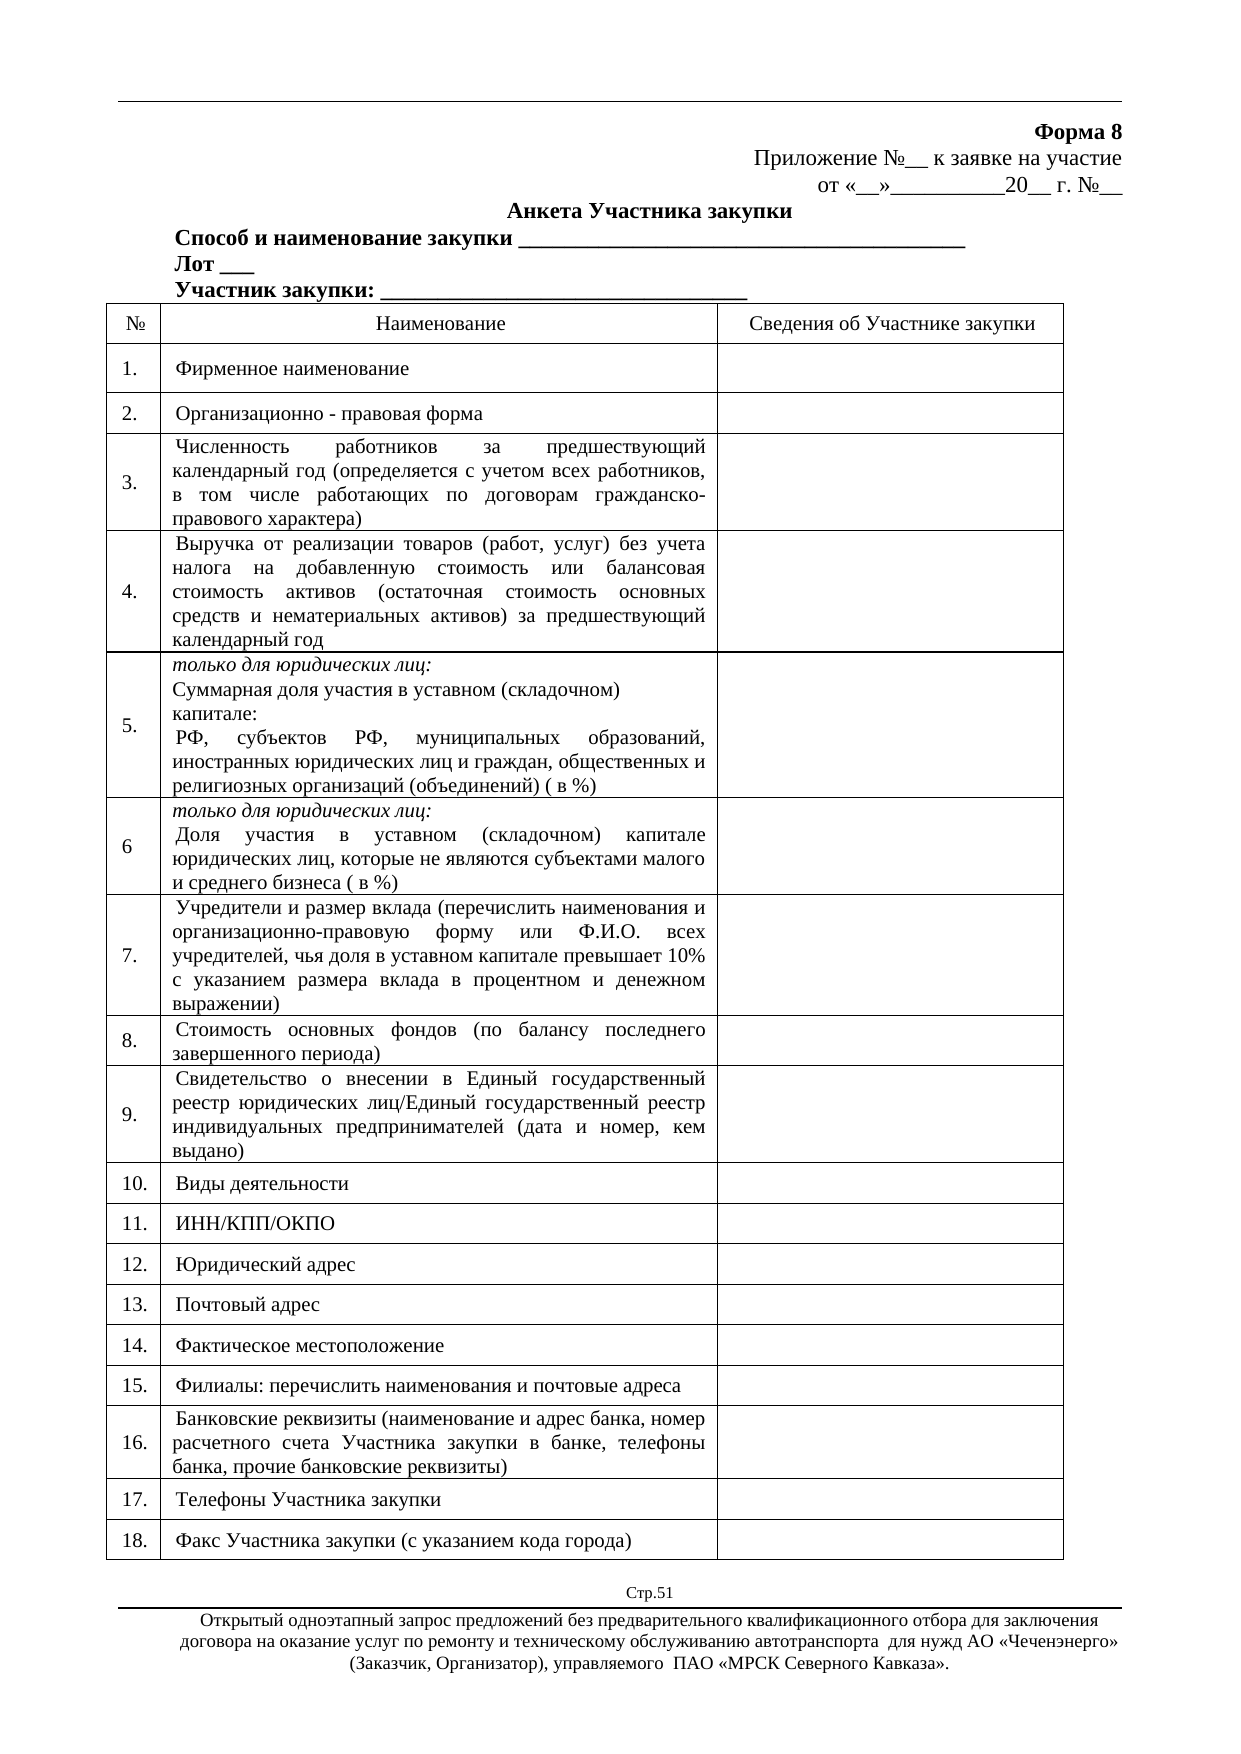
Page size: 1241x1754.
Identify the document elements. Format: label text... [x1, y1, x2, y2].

table_cell [718, 1479, 1063, 1519]
table_cell 2. [107, 393, 160, 433]
table_cell 11. [107, 1204, 160, 1243]
table_cell [718, 895, 1063, 1015]
text Приложение №__ к заявке на участие [118, 144, 1122, 171]
text Лот ___ [118, 250, 1122, 276]
table_cell [718, 1244, 1063, 1283]
table_cell только для юридических лиц: Доля участия в уставном (складочном) капитале юридических лиц, которые не являются субъектами малого и среднего бизнеса ( в %) [161, 798, 717, 894]
table_cell Виды деятельности [161, 1163, 717, 1202]
table_cell Фирменное наименование [161, 344, 717, 392]
table_cell 12. [107, 1244, 160, 1283]
table_cell 7. [107, 895, 160, 1015]
table_cell 9. [107, 1066, 160, 1162]
table_cell 8. [107, 1016, 160, 1064]
table_cell 1. [107, 344, 160, 392]
table_cell 13. [107, 1285, 160, 1324]
table_cell Почтовый адрес [161, 1285, 717, 1324]
table_cell Филиалы: перечислить наименования и почтовые адреса [161, 1366, 717, 1405]
table_cell Факс Участника закупки (с указанием кода города) [161, 1520, 717, 1559]
table_cell 15. [107, 1366, 160, 1405]
table_cell 6 [107, 798, 160, 894]
table_cell Учредители и размер вклада (перечислить наименования и организационно-правовую форму или Ф.И.О. всех учредителей, чья доля в уставном капитале превышает 10% с указанием размера вклада в процентном и денежном выражении) [161, 895, 717, 1015]
table_cell [718, 1163, 1063, 1202]
table_cell Телефоны Участника закупки [161, 1479, 717, 1519]
table_cell 17. [107, 1479, 160, 1519]
table_cell [718, 1520, 1063, 1559]
text Способ и наименование закупки _______________________________________ [118, 223, 1122, 250]
table_cell [718, 1406, 1063, 1478]
table_header № [107, 304, 160, 343]
table_cell Численность работников за предшествующий календарный год (определяется с учетом всех работников, в том числе работающих по договорам гражданско-правового характера) [161, 434, 717, 530]
table_cell [718, 1366, 1063, 1405]
table_cell [718, 653, 1063, 797]
table_cell Стоимость основных фондов (по балансу последнего завершенного периода) [161, 1016, 717, 1064]
table_cell Выручка от реализации товаров (работ, услуг) без учета налога на добавленную стоимость или балансовая стоимость активов (остаточная стоимость основных средств и нематериальных активов) за предшествующий календарный год [161, 531, 717, 651]
table_cell ИНН/КПП/ОКПО [161, 1204, 717, 1243]
table_cell [718, 1325, 1063, 1364]
table_header Сведения об Участнике закупки [718, 304, 1063, 343]
table_cell 18. [107, 1520, 160, 1559]
table_cell [718, 798, 1063, 894]
text Анкета Участника закупки [118, 197, 1122, 223]
table_cell [718, 1066, 1063, 1162]
table_cell только для юридических лиц: Суммарная доля участия в уставном (складочном) капитале: РФ, субъектов РФ, муниципальных образований, иностранных юридических лиц и граждан, общественных и религиозных организаций (объединений) ( в %) [161, 653, 717, 797]
table_cell Свидетельство о внесении в Единый государственный реестр юридических лиц/Единый государственный реестр индивидуальных предпринимателей (дата и номер, кем выдано) [161, 1066, 717, 1162]
table_cell Юридический адрес [161, 1244, 717, 1283]
text Форма 8 [118, 118, 1122, 144]
table_cell Банковские реквизиты (наименование и адрес банка, номер расчетного счета Участника закупки в банке, телефоны банка, прочие банковские реквизиты) [161, 1406, 717, 1478]
table_cell Организационно - правовая форма [161, 393, 717, 433]
table_cell [718, 1204, 1063, 1243]
table_cell 14. [107, 1325, 160, 1364]
table_cell 3. [107, 434, 160, 530]
table_cell [718, 1016, 1063, 1064]
table_cell 5. [107, 653, 160, 797]
table_cell Фактическое местоположение [161, 1325, 717, 1364]
table_cell 4. [107, 531, 160, 651]
table_cell 10. [107, 1163, 160, 1202]
table_cell [718, 344, 1063, 392]
table_header Наименование [161, 304, 717, 343]
text Участник закупки: ________________________________ [118, 276, 1122, 303]
table_cell 16. [107, 1406, 160, 1478]
text от «__»__________20__ г. №__ [118, 171, 1122, 197]
table_cell [718, 531, 1063, 651]
table_cell [718, 1285, 1063, 1324]
table_cell [718, 434, 1063, 530]
table_cell [718, 393, 1063, 433]
